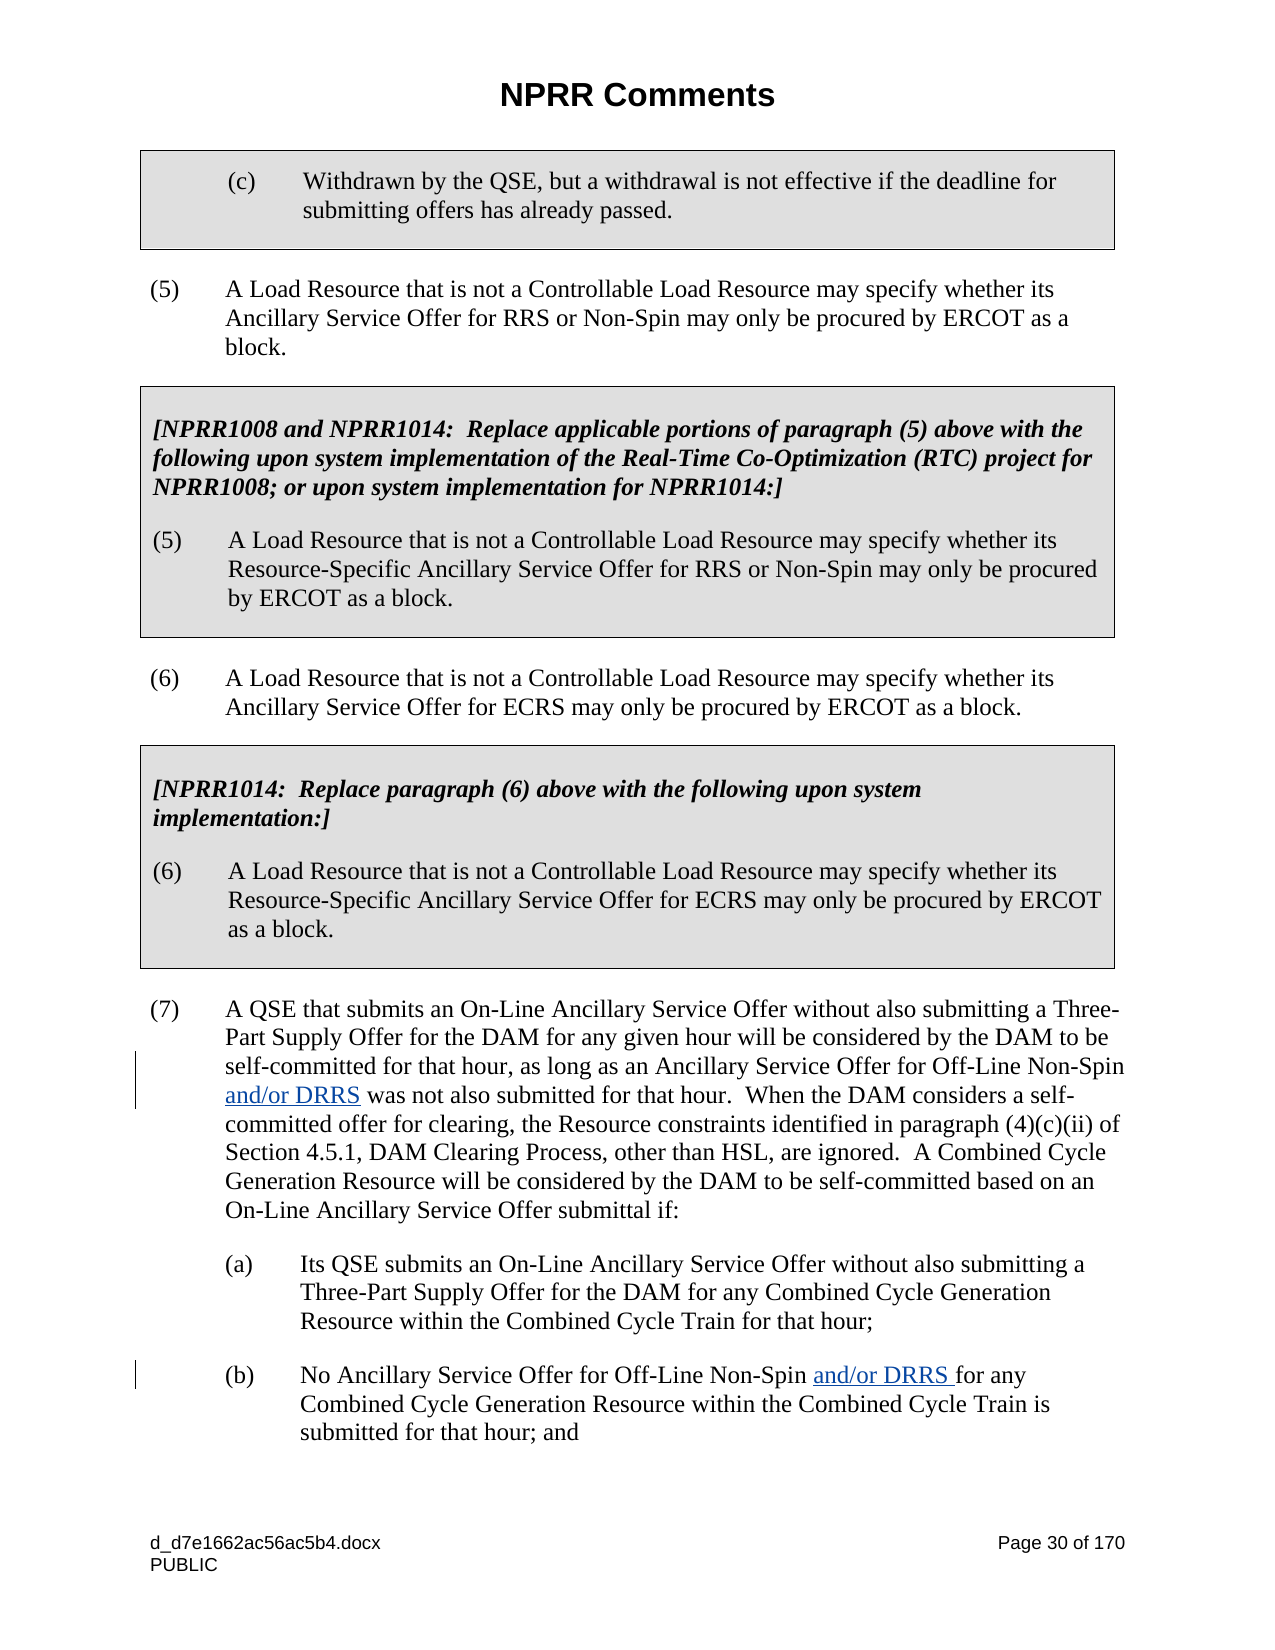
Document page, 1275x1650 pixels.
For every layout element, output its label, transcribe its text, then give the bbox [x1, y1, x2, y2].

text (7) A QSE that submits an On-Line Ancillary Service Offer without also submitting a Three-Part Supply Offer for the DAM for any given hour will be considered by the DAM to be self-committed for that hour, as long as an Ancillary Service Offer for Off-Line Non-Spin was not also submitted for that hour. When the DAM considers a self-committed offer for clearing, the Resource constraints identified in paragraph (4)(c)(ii) of Section 4.5.1, DAM Clearing Process, other than HSL, are ignored. A Combined Cycle Generation Resource will be considered by the DAM to be self-committed based on an On-Line Ancillary Service Offer submittal if: [150, 994, 1125, 1224]
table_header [141, 151, 1114, 248]
text (a) Its QSE submits an On-Line Ancillary Service Offer without also submitting a Three-Part Supply Offer for the DAM for any Combined Cycle Generation Resource within the Combined Cycle Train for that hour; [225, 1249, 1125, 1335]
text (b) No Ancillary Service Offer for Off-Line Non-Spin for any Combined Cycle Generation Resource within the Combined Cycle Train is submitted for that hour; and [225, 1360, 1125, 1446]
text (5) A Load Resource that is not a Controllable Load Resource may specify whether its Ancillary Service Offer for RRS or Non-Spin may only be procured by ERCOT as a block. [150, 274, 1125, 361]
table_header [NPRR1008 and NPRR1014: Replace applicable portions of paragraph (5) above with the following upon system implementation of the Real-Time Co-Optimization (RTC) project for NPRR1008; or upon system implementation for NPRR1014:] (5) A Load Resource that is not a Controllable Load Resource may specify whether its Resource-Specific Ancillary Service Offer for RRS or Non-Spin may only be procured by ERCOT as a block. [141, 387, 1114, 637]
text (6) A Load Resource that is not a Controllable Load Resource may specify whether its Ancillary Service Offer for ECRS may only be procured by ERCOT as a block. [150, 663, 1125, 720]
table_header [NPRR1014: Replace paragraph (6) above with the following upon system implementation:] (6) A Load Resource that is not a Controllable Load Resource may specify whether its Resource-Specific Ancillary Service Offer for ECRS may only be procured by ERCOT as a block. [141, 746, 1114, 968]
